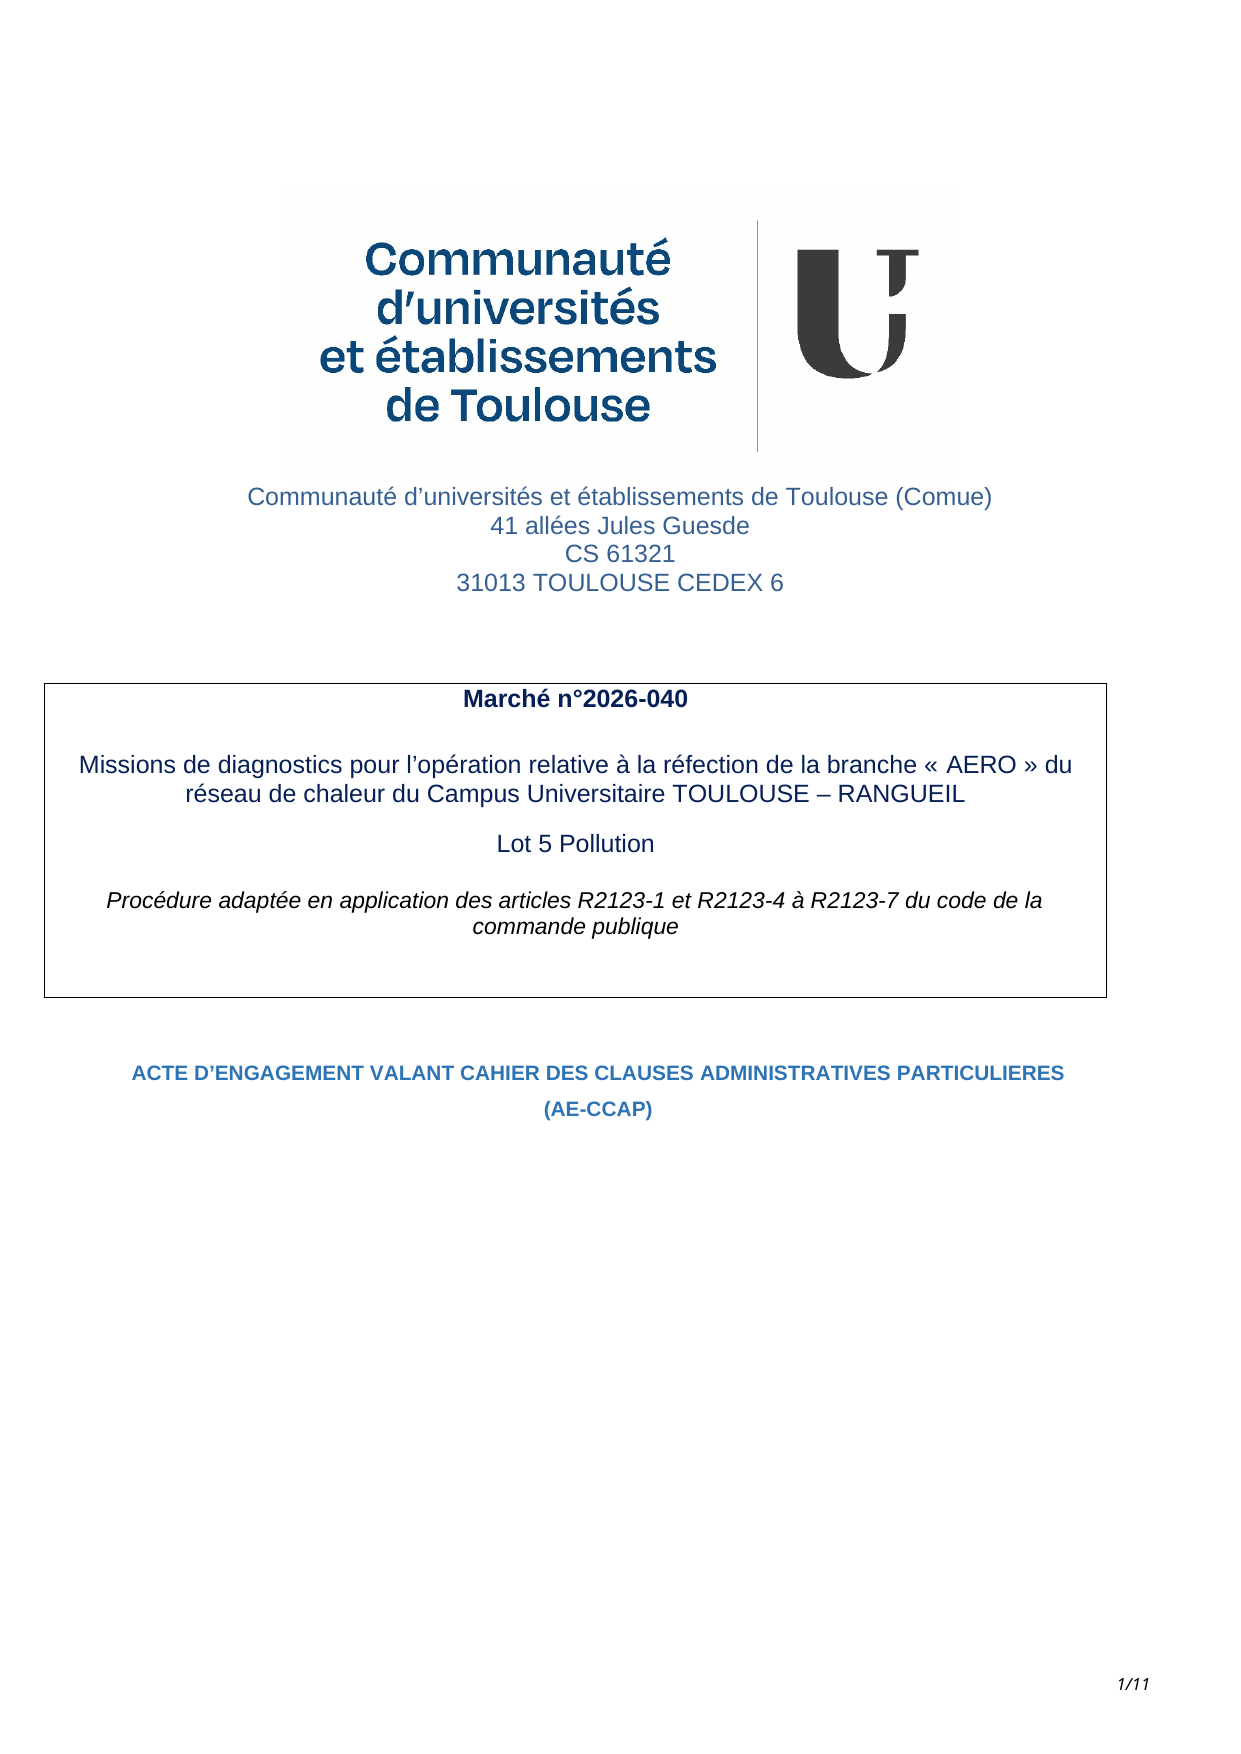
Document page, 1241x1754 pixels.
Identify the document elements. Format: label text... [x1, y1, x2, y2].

text 41 allées Jules Guesde [89, 511, 1152, 539]
text ACTE D’ENGAGEMENT VALANT CAHIER DES CLAUSES ADMINISTRATIVES PARTICULIERES [44, 1061, 1152, 1085]
text (AE-CCAP) [44, 1097, 1152, 1121]
text CS 61321 [89, 539, 1152, 568]
text 31013 TOULOUSE CEDEX 6 [89, 568, 1152, 597]
text Communauté d’universités et établissements de Toulouse (Comue) [89, 482, 1152, 511]
table_header Marché n°2026-040 Missions de diagnostics pour l’opération relative à la réfection de la branche « AERO » du réseau de chaleur du Campus Universitaire TOULOUSE – RANGUEIL Lot 5 Pollution Procédure adaptée en application des articles R2123-1 et R2123-4 à R2123-7 du code de la commande publique [45, 684, 1106, 997]
picture [284, 186, 957, 482]
